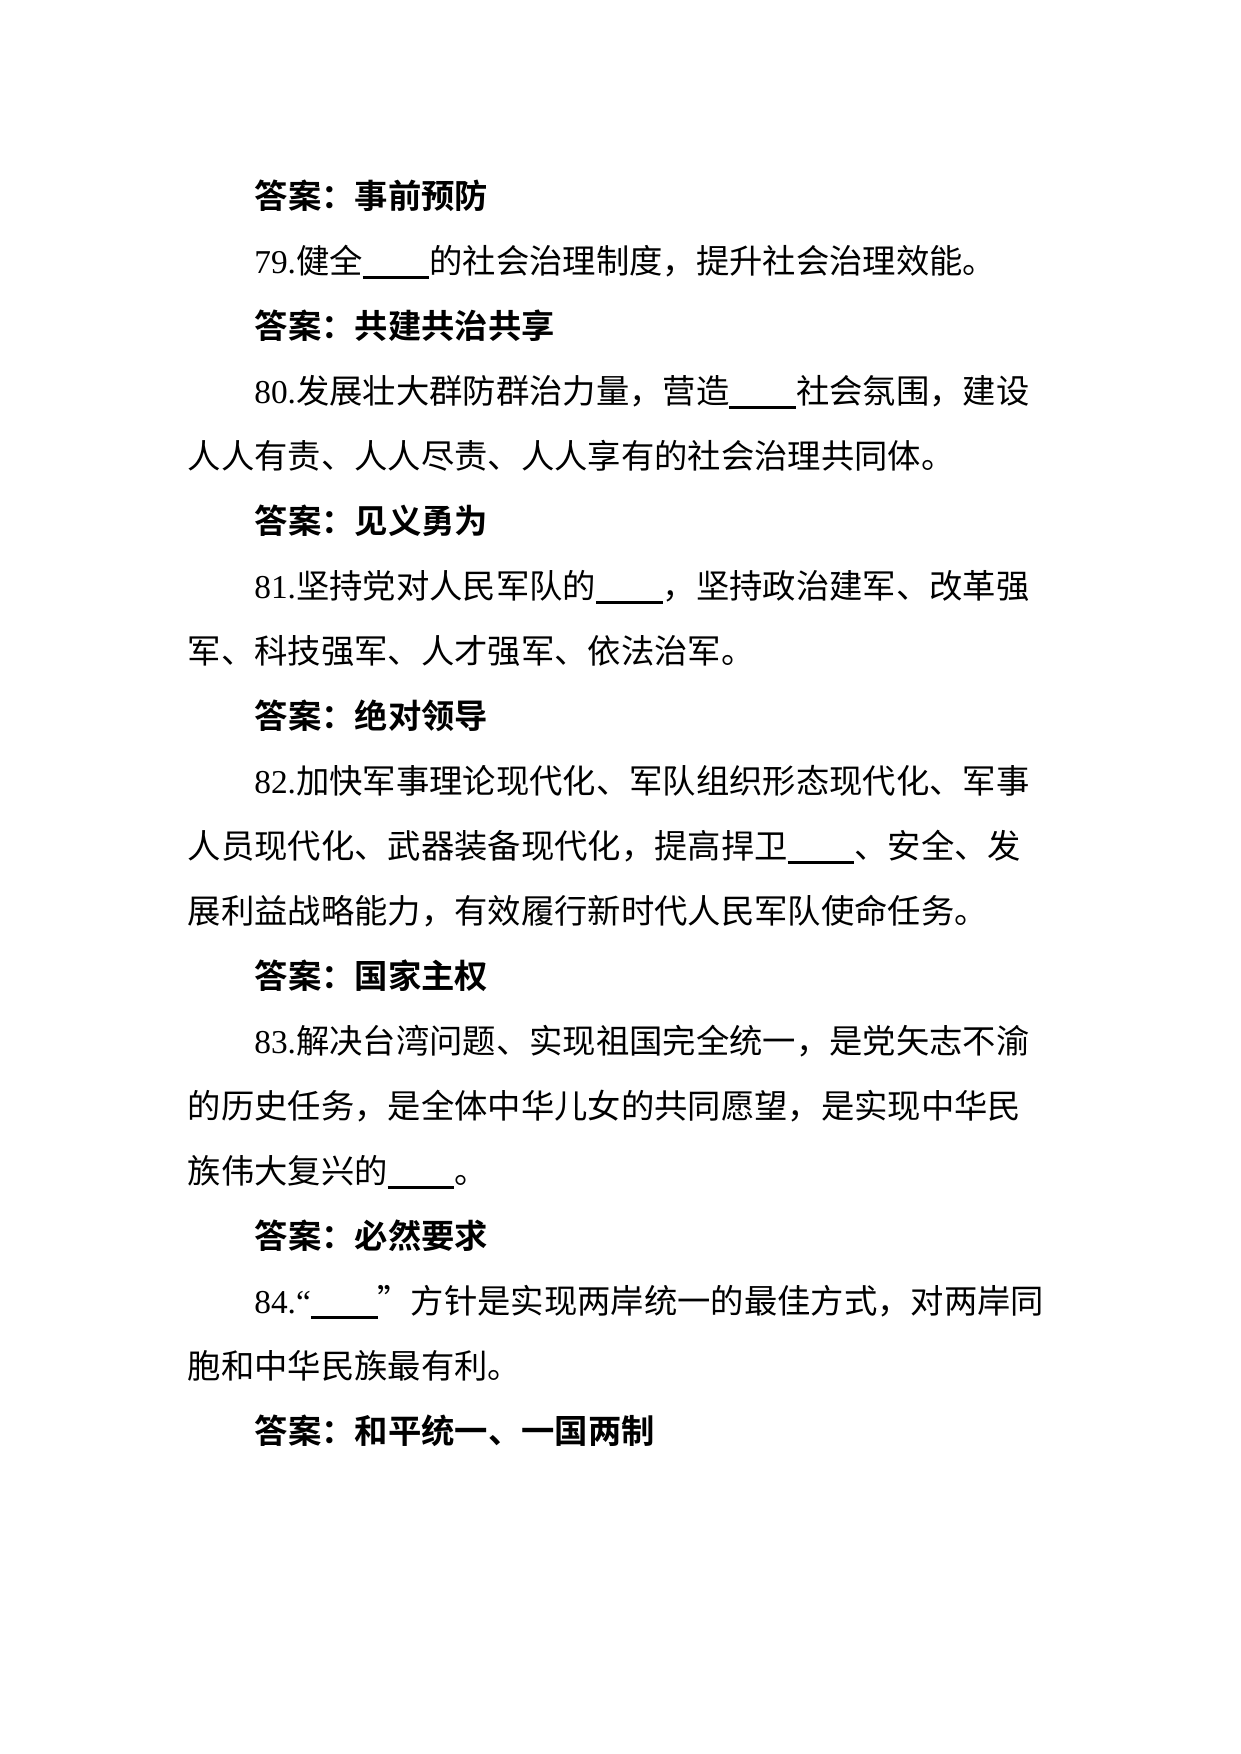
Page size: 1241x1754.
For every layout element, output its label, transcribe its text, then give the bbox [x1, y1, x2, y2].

text 82.加快军事理论现代化、军队组织形态现代化、军事人员现代化、武器装备现代化，提高捍卫 、安全、发展利益战略能力，有效履行新时代人民军队使命任务。 [187, 747, 1053, 942]
text 答案：必然要求 [187, 1202, 1053, 1267]
text 83.解决台湾问题、实现祖国完全统一，是党矢志不渝的历史任务，是全体中华儿女的共同愿望，是实现中华民族伟大复兴的 。 [187, 1007, 1053, 1202]
text 80.发展壮大群防群治力量，营造 社会氛围，建设人人有责、人人尽责、人人享有的社会治理共同体。 [187, 357, 1053, 487]
text 79.健全 的社会治理制度，提升社会治理效能。 [187, 227, 1053, 292]
text 81.坚持党对人民军队的 ，坚持政治建军、改革强军、科技强军、人才强军、依法治军。 [187, 552, 1053, 682]
text 答案：国家主权 [187, 942, 1053, 1007]
text 84.“ ”方针是实现两岸统一的最佳方式，对两岸同胞和中华民族最有利。 [187, 1267, 1053, 1397]
text 答案：和平统一、一国两制 [187, 1397, 1053, 1462]
text 答案：见义勇为 [187, 487, 1053, 552]
text 答案：事前预防 [187, 162, 1053, 227]
text 答案：绝对领导 [187, 682, 1053, 747]
text 答案：共建共治共享 [187, 292, 1053, 357]
